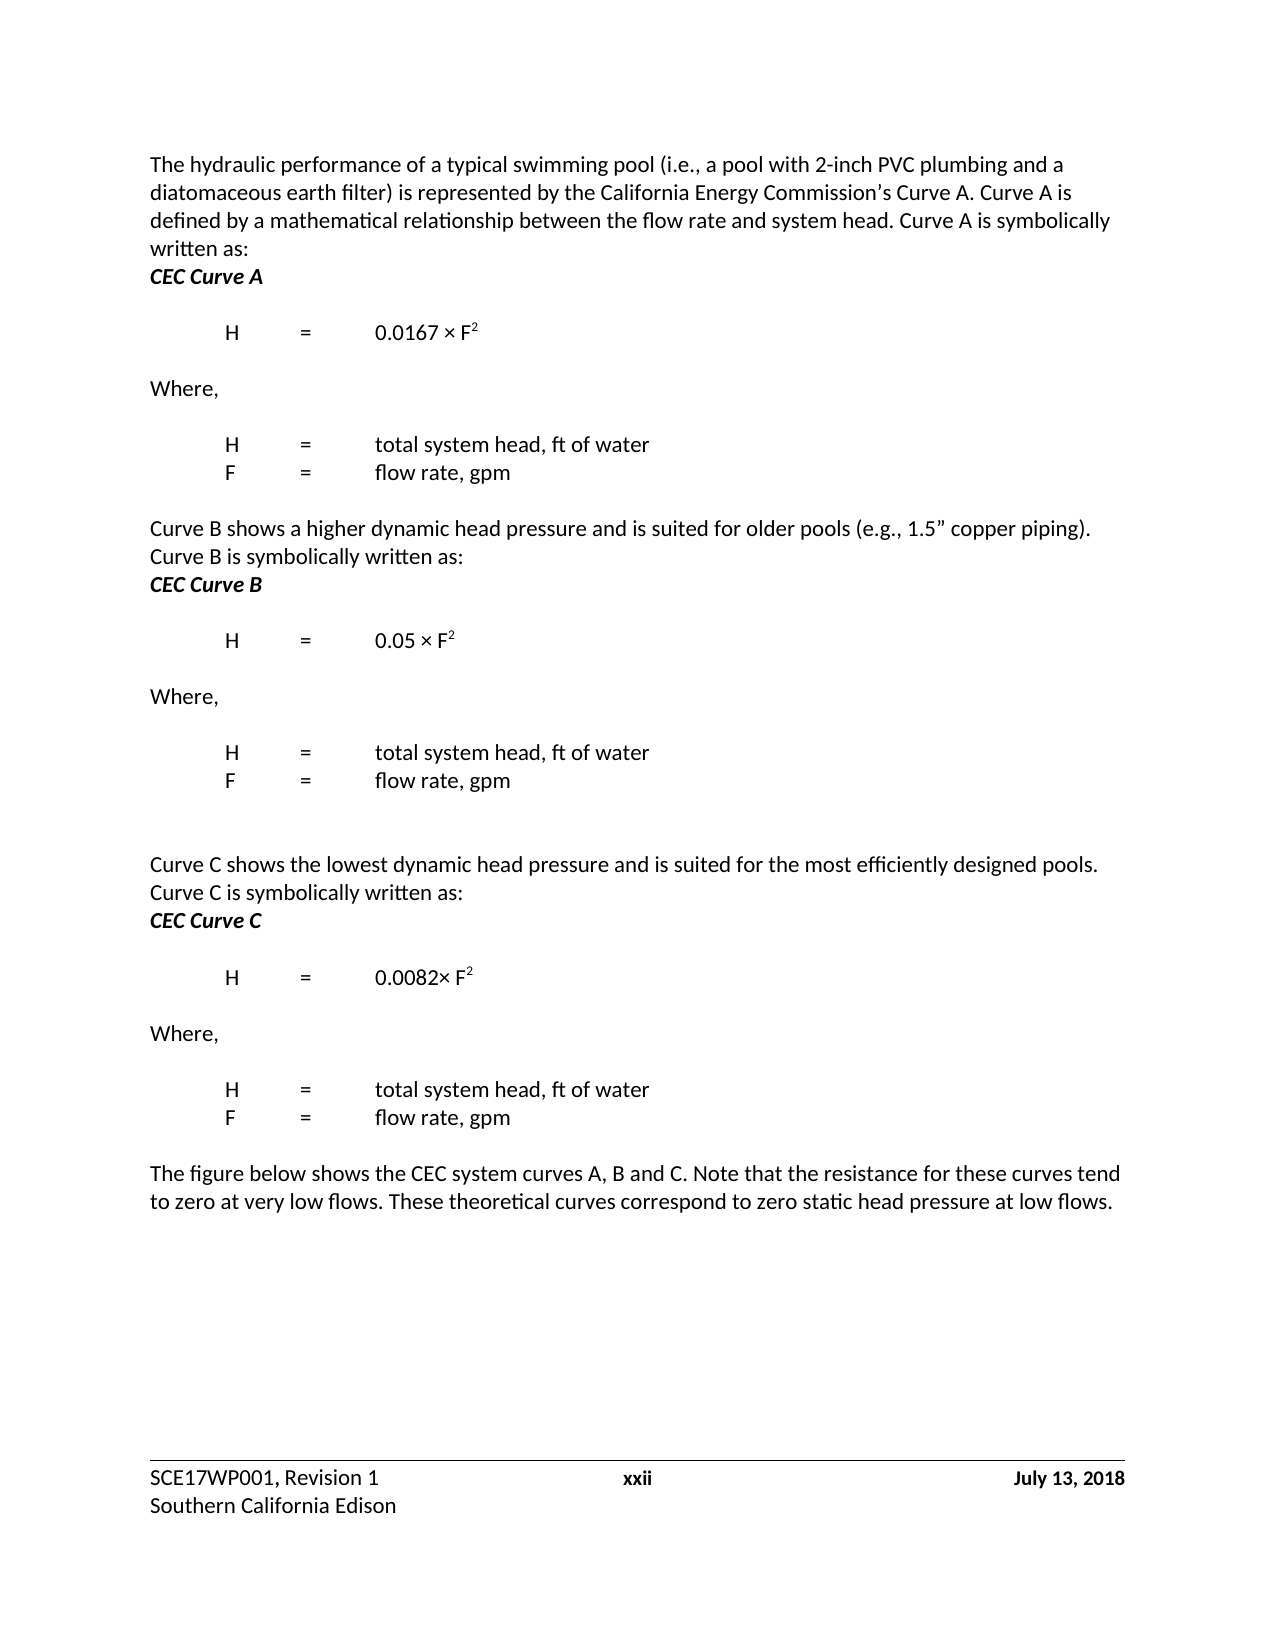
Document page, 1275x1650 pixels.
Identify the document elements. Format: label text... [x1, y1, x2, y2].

text Curve B shows a higher dynamic head pressure and is suited for older pools (e.g., 1.5” copper piping). Curve B is symbolically written as: [150, 514, 1125, 570]
text Where, [150, 1019, 1125, 1047]
text CEC Curve A [150, 262, 1125, 290]
text The hydraulic performance of a typical swimming pool (i.e., a pool with 2-inch PVC plumbing and a diatomaceous earth filter) is represented by the California Energy Commission’s Curve A. Curve A is defined by a mathematical relationship between the flow rate and system head. Curve A is symbolically written as: [150, 150, 1144, 262]
text F = flow rate, gpm [150, 766, 1125, 794]
text Curve C shows the lowest dynamic head pressure and is suited for the most efficiently designed pools. Curve C is symbolically written as: [150, 851, 1125, 907]
text H = 0.0082× F2 [150, 963, 1125, 991]
text H = total system head, ft of water [150, 1075, 1125, 1103]
text Where, [150, 682, 1125, 710]
text H = 0.05 × F2 [150, 626, 1125, 654]
text F = flow rate, gpm [150, 458, 1125, 486]
text H = total system head, ft of water [150, 430, 1125, 458]
text H = total system head, ft of water [150, 738, 1125, 766]
text CEC Curve B [150, 570, 1125, 598]
text Where, [150, 374, 1125, 402]
text F = flow rate, gpm [150, 1103, 1125, 1131]
text H = 0.0167 × F2 [150, 318, 1125, 346]
text CEC Curve C [150, 907, 1125, 934]
text The figure below shows the system curves A, B and C. Note that the resistance for these curves tend to zero at very low flows. These theoretical curves correspond to zero static head pressure at low flows. [150, 1159, 1125, 1215]
